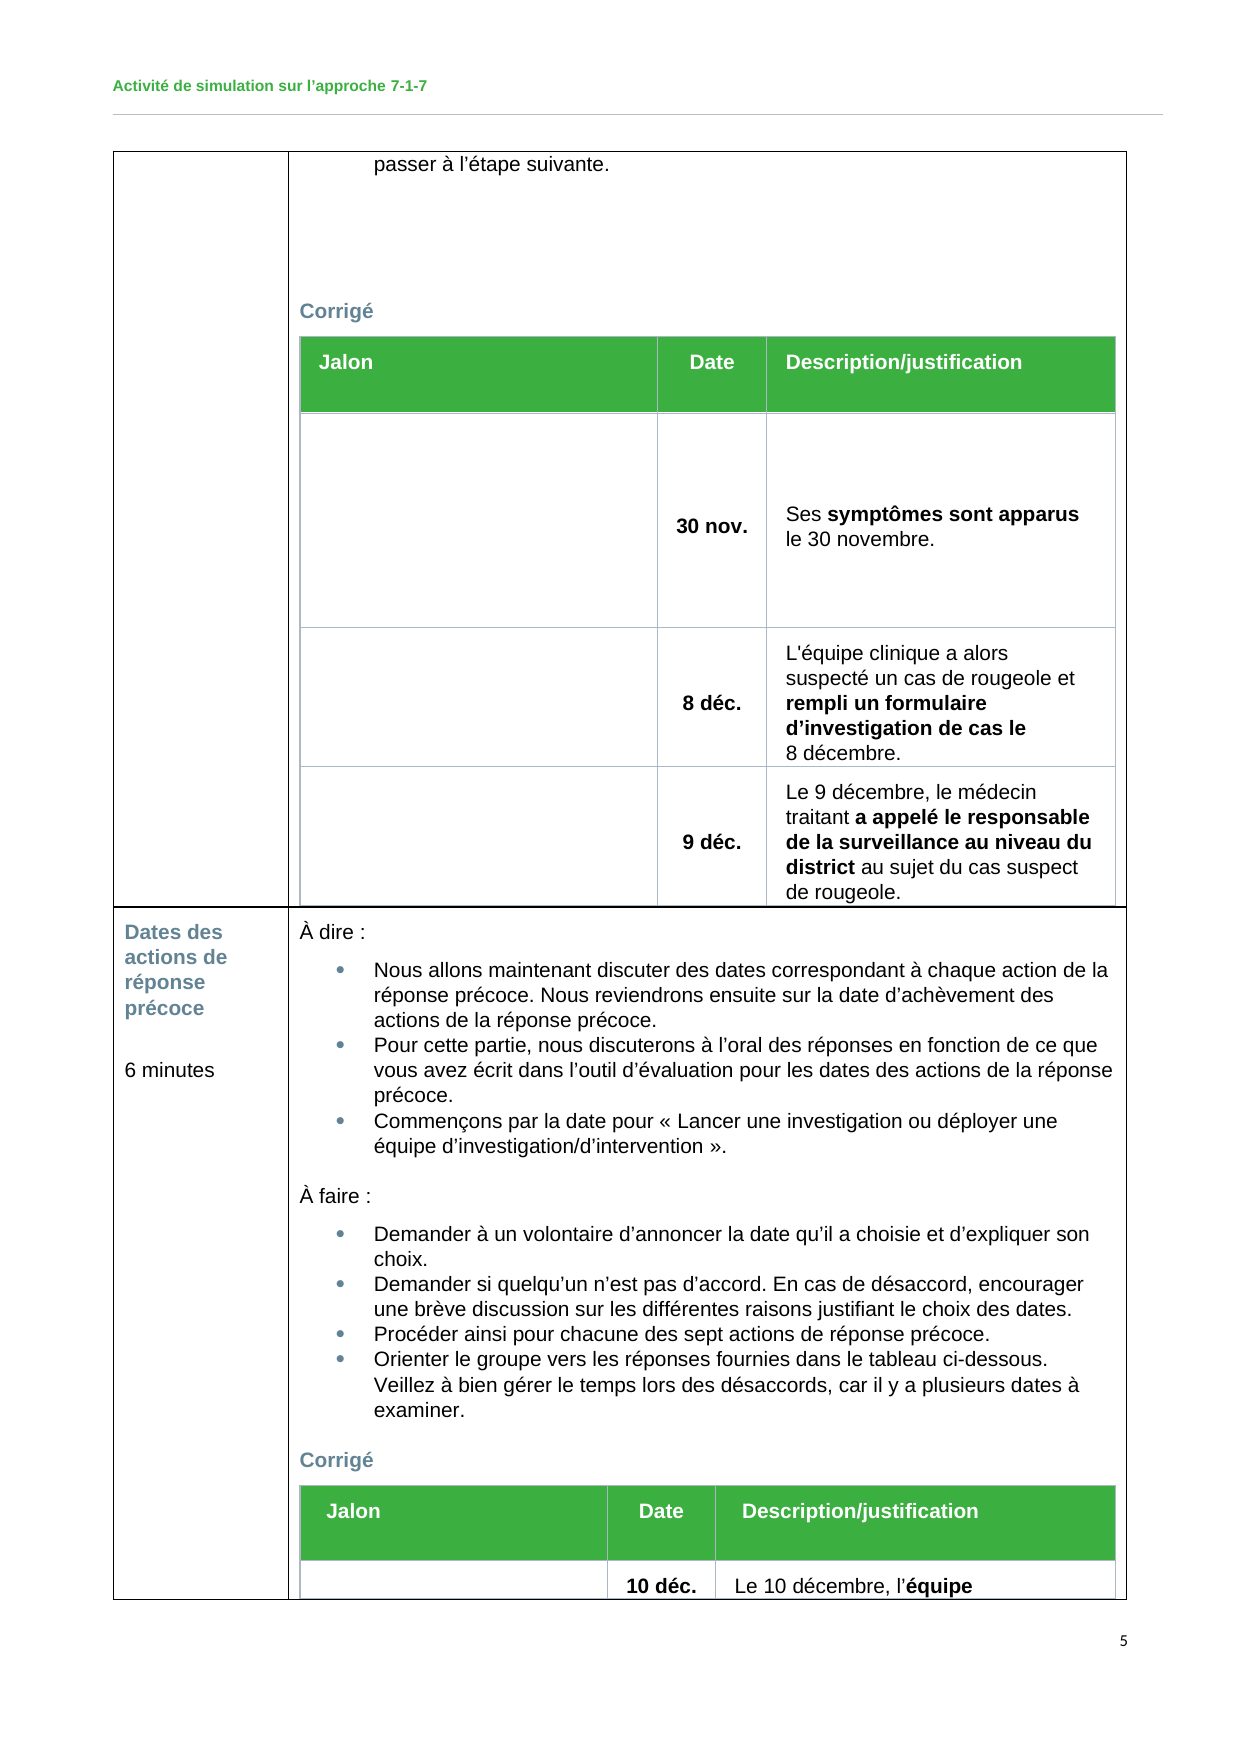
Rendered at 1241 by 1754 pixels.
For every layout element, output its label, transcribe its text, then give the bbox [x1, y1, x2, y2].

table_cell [289, 152, 1126, 906]
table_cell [114, 152, 288, 906]
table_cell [114, 908, 288, 1599]
